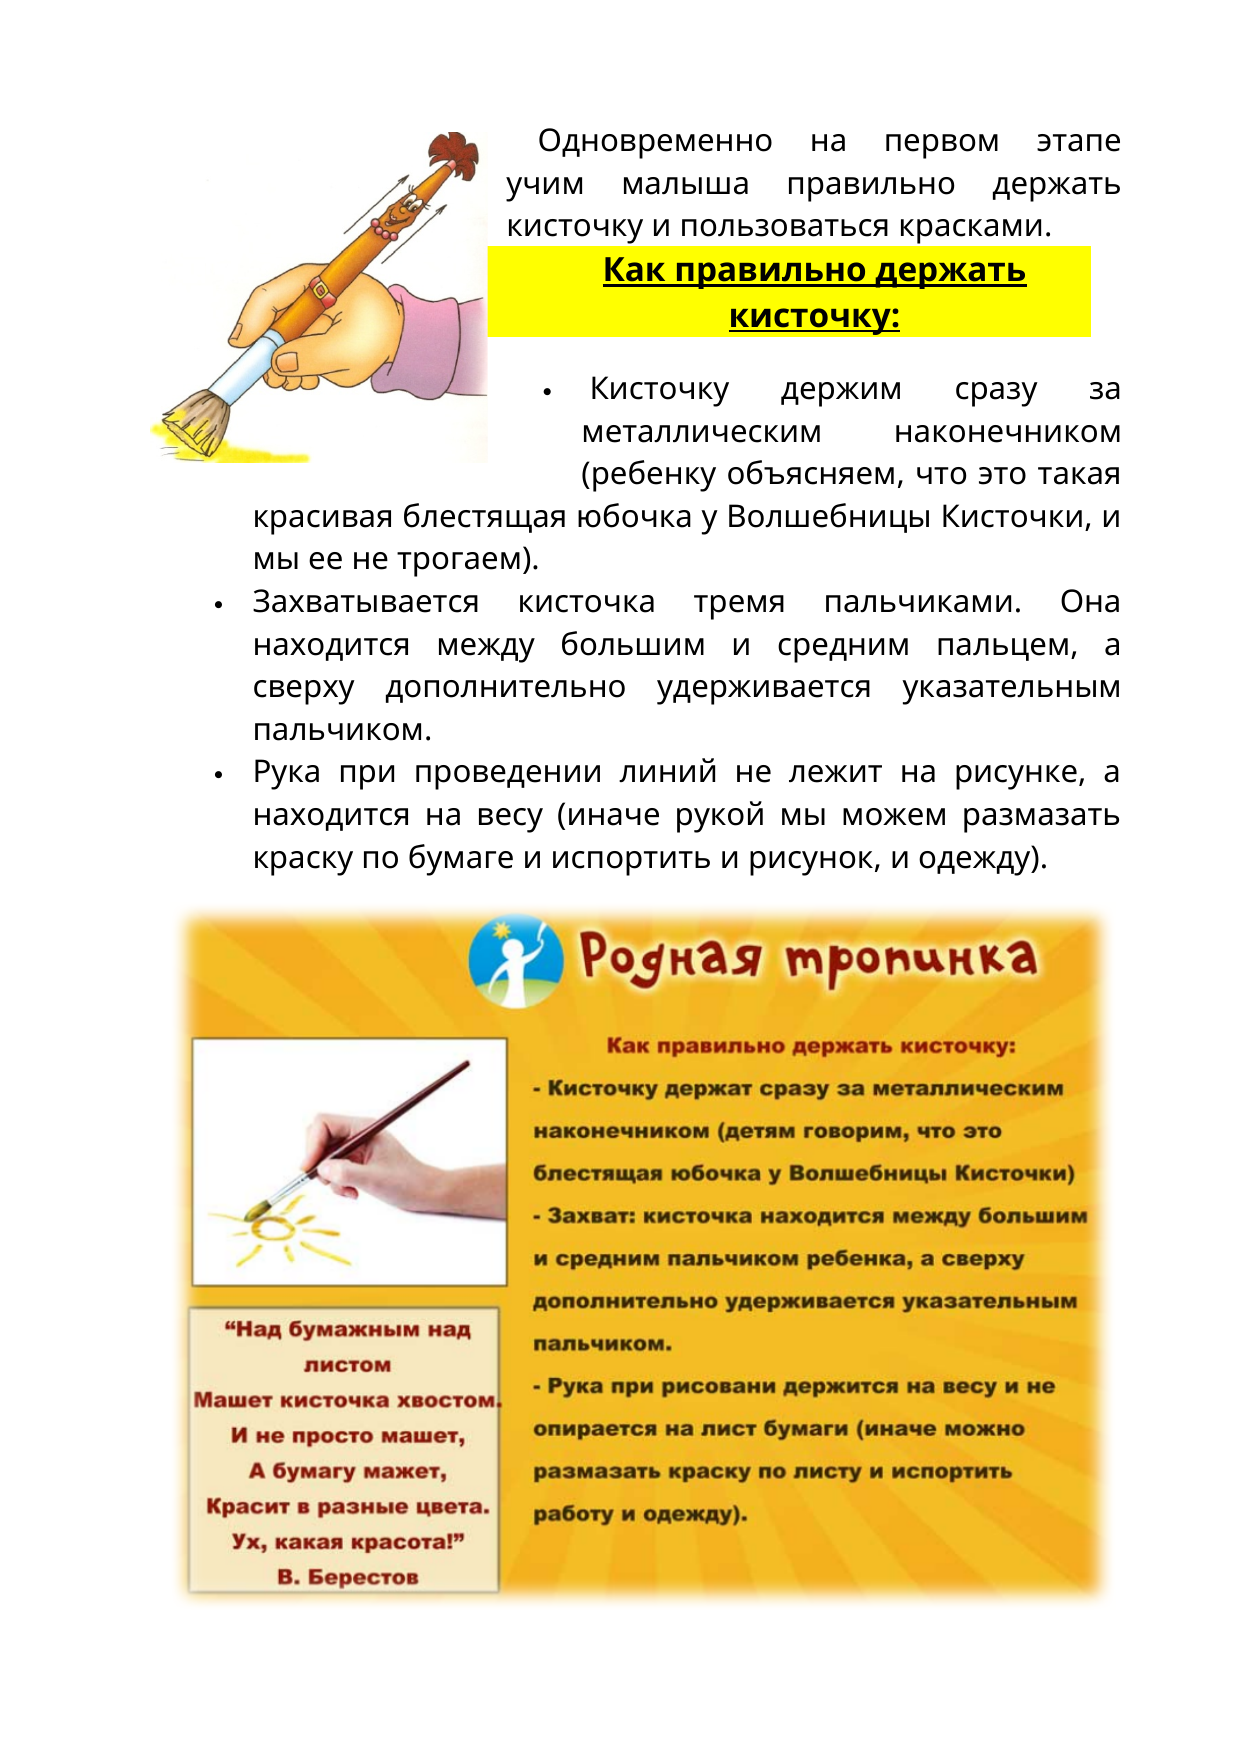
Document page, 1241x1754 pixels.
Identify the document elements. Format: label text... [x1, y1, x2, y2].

list Рука при проведении линий не лежит на рисунке, а находится на весу (иначе рукой мы можем размазать краску по бумаге и испортить и рисунок, и одежду). [215, 749, 1122, 877]
picture [150, 132, 488, 461]
text Как правильно держать кисточку: [488, 246, 1091, 337]
text Одновременно на первом этапе учим малыша правильно держать кисточку и пользоваться красками. [177, 118, 1122, 246]
list Кисточку держим сразу за металлическим наконечником (ребенку объясняем, что это такая красивая блестящая юбочка у Волшебницы Кисточки, и мы ее не трогаем). [215, 366, 1122, 579]
list Захватывается кисточка тремя пальчиками. Она находится между большим и средним пальцем, а сверху дополнительно удерживается указательным пальчиком. [215, 579, 1122, 749]
picture [198, 930, 1088, 1582]
